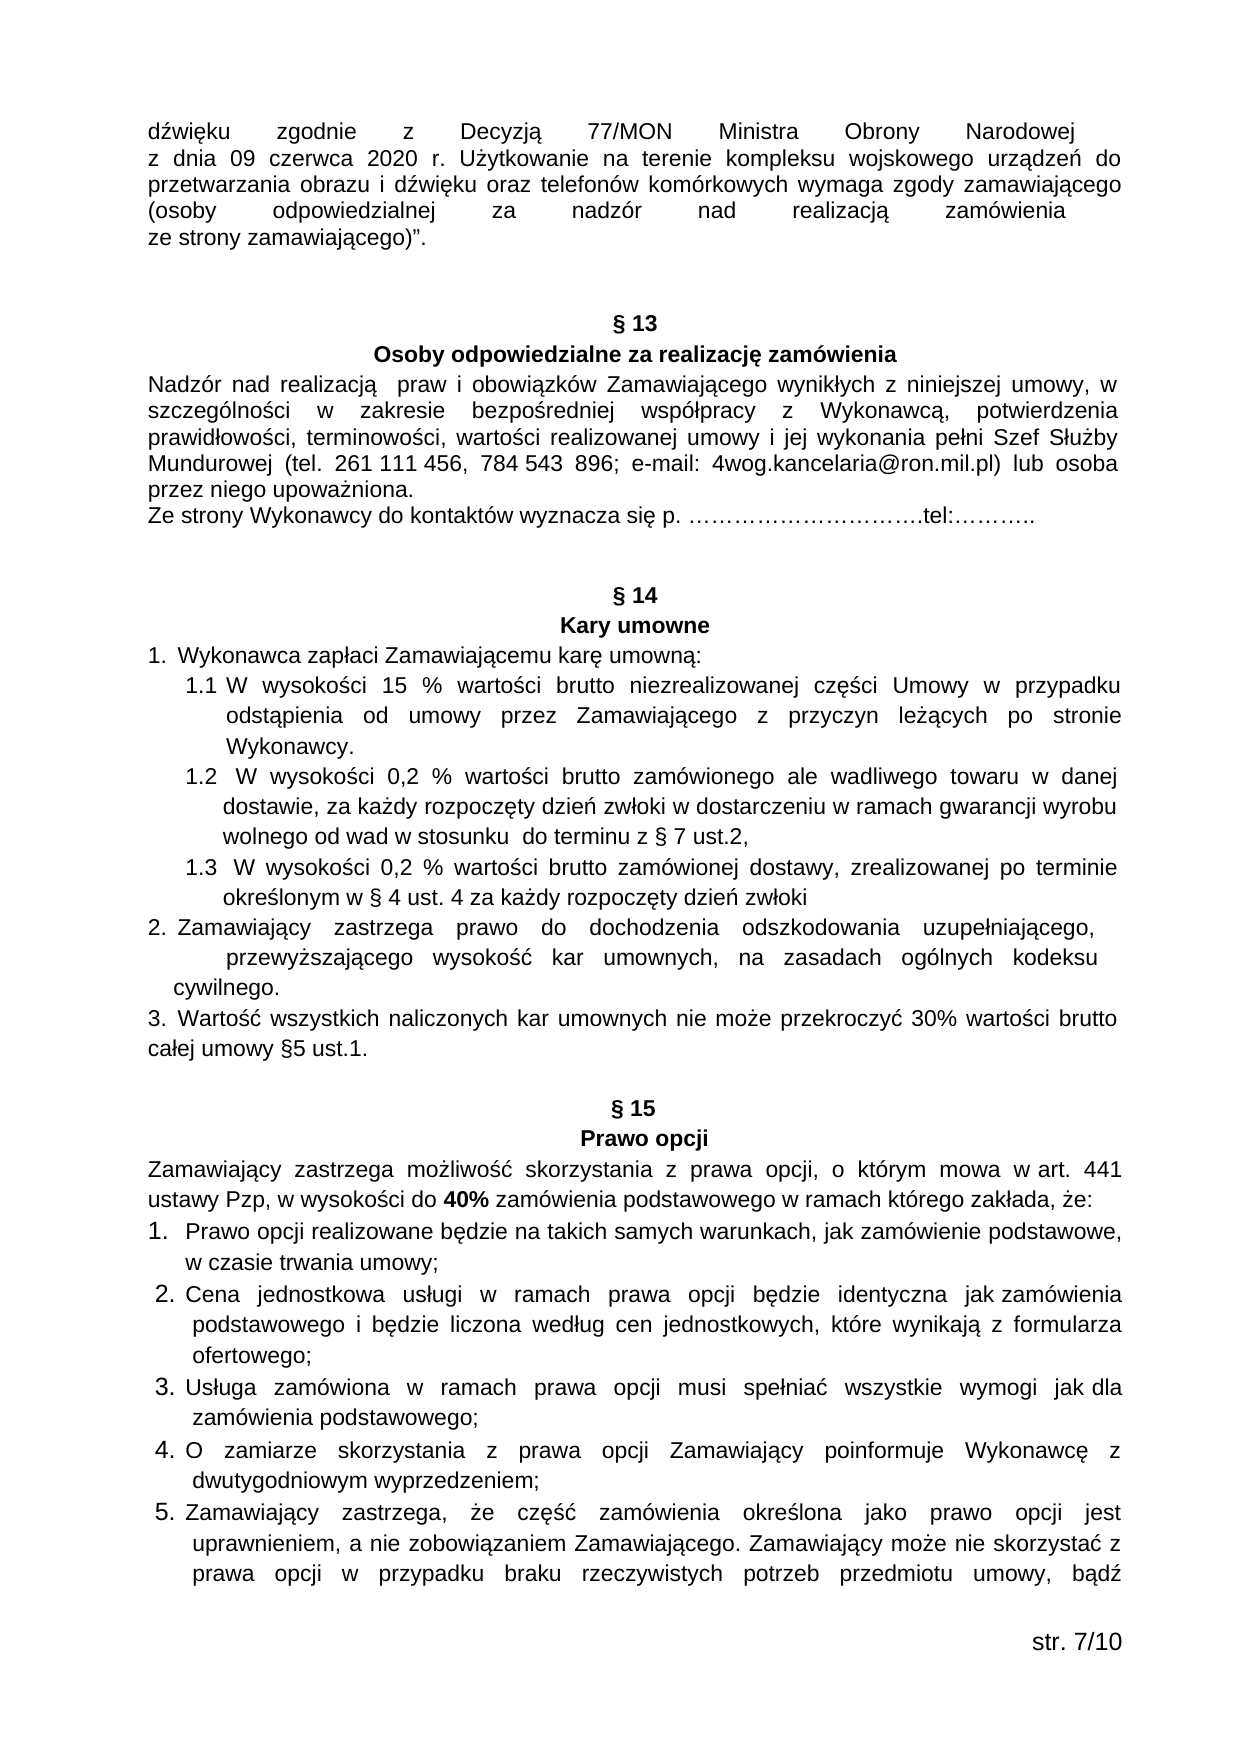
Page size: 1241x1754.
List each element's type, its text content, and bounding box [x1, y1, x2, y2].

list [154, 1497, 1122, 1587]
text Ze strony Wykonawcy do kontaktów wyznacza się p. ………………………….tel:……….. [148, 502, 1118, 529]
list O zamiarze skorzystania z prawa opcji Zamawiający poinformuje Wykonawcę z dwutygodniowym wyprzedzeniem; [154, 1434, 1122, 1493]
text § 14 [148, 582, 1122, 608]
text § 13 [148, 310, 1122, 337]
list W wysokości 0,2 % wartości brutto zamówionego ale wadliwego towaru w danej dostawie, za każdy rozpoczęty dzień zwłoki w dostarczeniu w ramach gwarancji wyrobu wolnego od wad w stosunku do terminu z § 7 ust.2, [185, 763, 1118, 849]
text Nadzór nad realizacją praw i obowiązków Zamawiającego wynikłych z niniejszej umowy, w szczególności w zakresie bezpośredniej współpracy z Wykonawcą, potwierdzenia prawidłowości, terminowości, wartości realizowanej umowy i jej wykonania pełni Szef Służby Mundurowej (tel. 261 111 456, 784 543 896; e-mail: 4wog.kancelaria@ron.mil.pl) lub osoba przez niego upoważniona. [148, 371, 1118, 502]
list Cena jednostkowa usługi w ramach prawa opcji będzie identyczna jak zamówienia podstawowego i będzie liczona według cen jednostkowych, które wynikają z formularza ofertowego; [154, 1279, 1122, 1368]
text Prawo opcji [148, 1125, 1122, 1152]
list Wykonawca zapłaci Zamawiającemu karę umowną: [148, 642, 1118, 668]
list W wysokości 0,2 % wartości brutto zamówionej dostawy, zrealizowanej po terminie określonym w § 4 ust. 4 za każdy rozpoczęty dzień zwłoki [185, 853, 1118, 910]
text Osoby odpowiedzialne za realizację zamówienia [148, 341, 1122, 367]
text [148, 118, 1122, 250]
list § 15 [148, 1095, 1118, 1121]
list W wysokości 15 % wartości brutto niezrealizowanej części Umowy w przypadku odstąpienia od umowy przez Zamawiającego z przyczyn leżących po stronie Wykonawcy. [185, 672, 1122, 759]
list Usługa zamówiona w ramach prawa opcji musi spełniać wszystkie wymogi jak dla zamówienia podstawowego; [154, 1372, 1122, 1431]
list Zamawiający zastrzega prawo do dochodzenia odszkodowania uzupełniającego, przewyższającego wysokość kar umownych, na zasadach ogólnych kodeksu cywilnego. [148, 914, 1118, 1001]
text Zamawiający zastrzega możliwość skorzystania z prawa opcji, o którym mowa w art. 441 ustawy Pzp, w wysokości do 40% zamówienia podstawowego w ramach którego zakłada, że: [148, 1156, 1122, 1212]
list Prawo opcji realizowane będzie na takich samych warunkach, jak zamówienie podstawowe, w czasie trwania umowy; [148, 1216, 1122, 1275]
list Wartość wszystkich naliczonych kar umownych nie może przekroczyć 30% wartości brutto całej umowy §5 ust.1. [148, 1004, 1118, 1061]
text Kary umowne [148, 612, 1122, 638]
